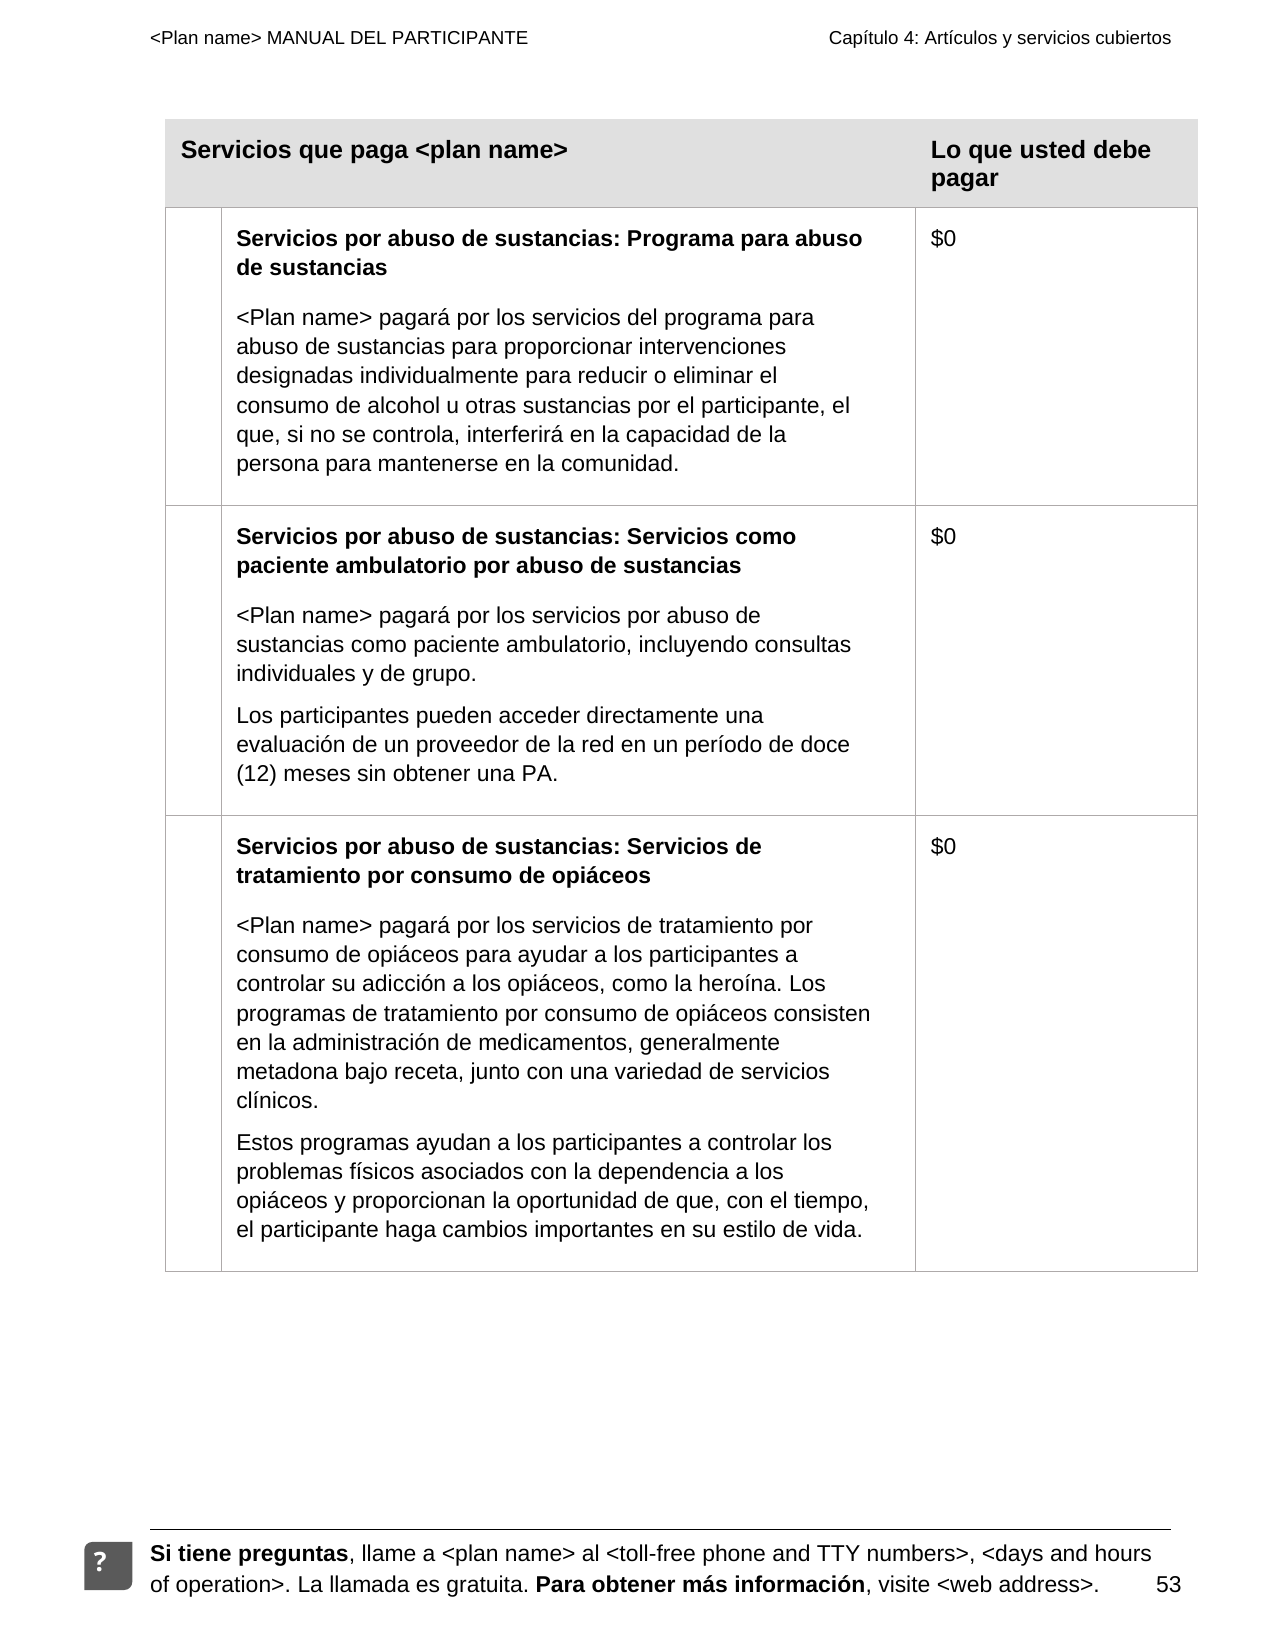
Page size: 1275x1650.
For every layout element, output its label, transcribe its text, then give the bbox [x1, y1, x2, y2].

table_cell [166, 816, 221, 1271]
table_cell [166, 208, 221, 505]
table_cell Servicios por abuso de sustancias: Servicios como paciente ambulatorio por abuso de sustancias <Plan name> pagará por los servicios por abuso de sustancias como paciente ambulatorio, incluyendo consultas individuales y de grupo. Los participantes pueden acceder directamente una evaluación de un proveedor de la red en un período de doce (12) meses sin obtener una PA. [222, 506, 915, 815]
table_cell $0 [916, 506, 1197, 815]
table_cell Servicios por abuso de sustancias: Programa para abuso de sustancias <Plan name> pagará por los servicios del programa para abuso de sustancias para proporcionar intervenciones designadas individualmente para reducir o eliminar el consumo de alcohol u otras sustancias por el participante, el que, si no se controla, interferirá en la capacidad de la persona para mantenerse en la comunidad. [222, 208, 915, 505]
table_cell Servicios por abuso de sustancias: Servicios de tratamiento por consumo de opiáceos <Plan name> pagará por los servicios de tratamiento por consumo de opiáceos para ayudar a los participantes a controlar su adicción a los opiáceos, como la heroína. Los programas de tratamiento por consumo de opiáceos consisten en la administración de medicamentos, generalmente metadona bajo receta, junto con una variedad de servicios clínicos. Estos programas ayudan a los participantes a controlar los problemas físicos asociados con la dependencia a los opiáceos y proporcionan la oportunidad de que, con el tiempo, el participante haga cambios importantes en su estilo de vida. [222, 816, 915, 1271]
table_cell $0 [916, 816, 1197, 1271]
table_header Servicios que paga <plan name> [166, 120, 915, 207]
table_header Lo que usted debe pagar [916, 120, 1197, 207]
table_cell [166, 506, 221, 815]
table_cell $0 [916, 208, 1197, 505]
